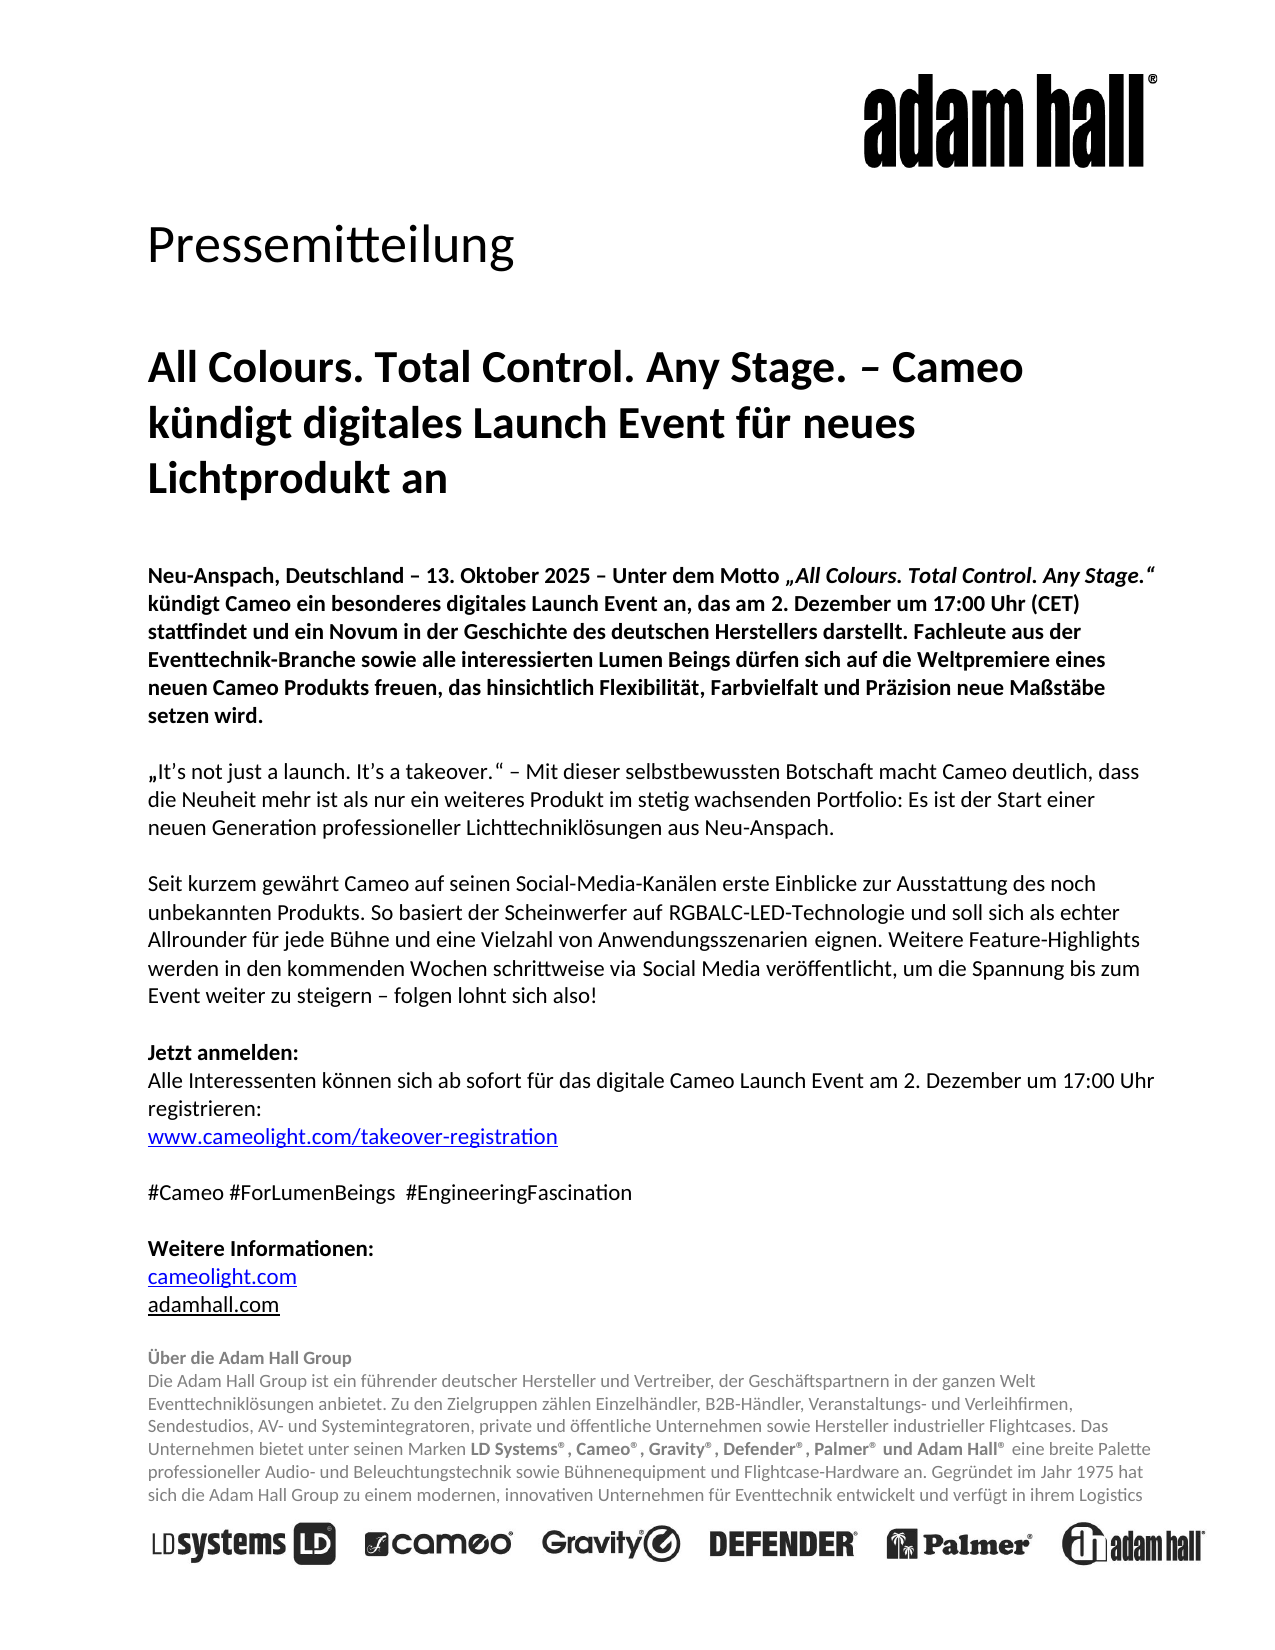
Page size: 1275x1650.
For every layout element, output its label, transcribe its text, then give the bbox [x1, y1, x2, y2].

text adamhall.com [148, 1290, 1158, 1318]
text Weitere Informationen: [148, 1234, 1158, 1262]
text #Cameo #ForLumenBeings #EngineeringFascination [148, 1178, 1158, 1206]
text „It’s not just a launch. It’s a takeover.“ – Mit dieser selbstbewussten Botschaft macht Cameo deutlich, dass die Neuheit mehr ist als nur ein weiteres Produkt im stetig wachsenden Portfolio: Es ist der Start einer neuen Generation professioneller Lichttechniklösungen aus Neu-Anspach. [148, 757, 1158, 842]
text Pressemitteilung [148, 210, 1158, 276]
text Seit kurzem gewährt Cameo auf seinen Social-Media-Kanälen erste Einblicke zur Ausstattung des noch unbekannten Produkts. So basiert der Scheinwerfer auf RGBALC-LED-Technologie und soll sich als echter Allrounder für jede Bühne und eine Vielzahl von Anwendungsszenarien eignen. Weitere Feature-Highlights werden in den kommenden Wochen schrittweise via Social Media veröffentlicht, um die Spannung bis zum Event weiter zu steigern – folgen lohnt sich also! [148, 869, 1158, 1010]
text Jetzt anmelden: Alle Interessenten können sich ab sofort für das digitale Cameo Launch Event am 2. Dezember um 17:00 Uhr registrieren: www.cameolight.com/takeover-registration [148, 1038, 1158, 1150]
text Über die Adam Hall Group [148, 1346, 1158, 1369]
text All Colours. Total Control. Any Stage. – Cameo kündigt digitales Launch Event für neues Lichtprodukt an [148, 338, 1158, 505]
text Neu-Anspach, Deutschland – 13. Oktober 2025 – Unter dem Motto „All Colours. Total Control. Any Stage.“ kündigt Cameo ein besonderes digitales Launch Event an, das am 2. Dezember um 17:00 Uhr (CET) stattfindet und ein Novum in der Geschichte des deutschen Herstellers darstellt. Fachleute aus der Eventtechnik-Branche sowie alle interessierten Lumen Beings dürfen sich auf die Weltpremiere eines neuen Cameo Produkts freuen, das hinsichtlich Flexibilität, Farbvielfalt und Präzision neue Maßstäbe setzen wird. [148, 561, 1158, 729]
text cameolight.com [148, 1262, 1158, 1290]
picture [863, 73, 1158, 182]
picture [147, 1510, 1208, 1577]
